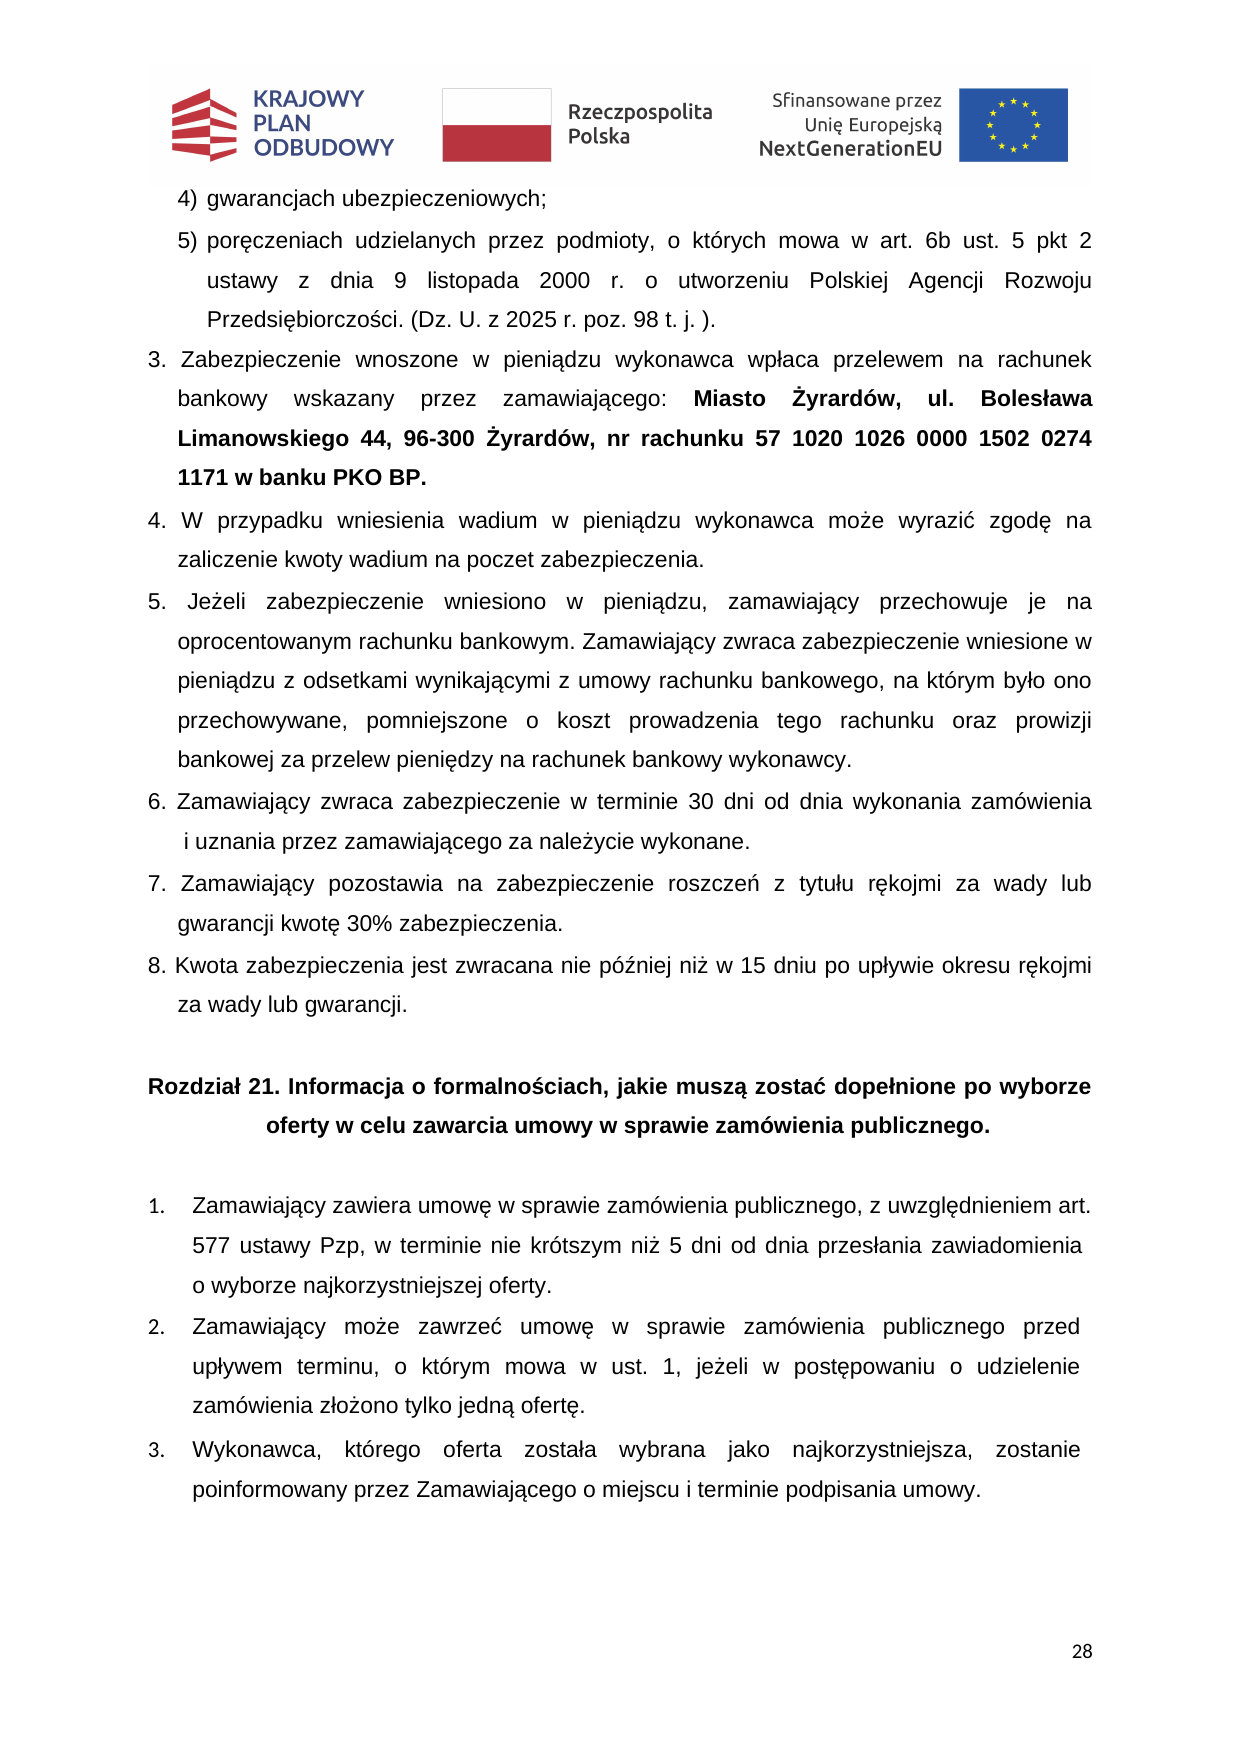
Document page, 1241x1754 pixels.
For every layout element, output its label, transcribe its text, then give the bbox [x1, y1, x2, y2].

text 5. Jeżeli zabezpieczenie wniesiono w pieniądzu, zamawiający przechowuje je na oprocentowanym rachunku bankowym. Zamawiający zwraca zabezpieczenie wniesione w pieniądzu z odsetkami wynikającymi z umowy rachunku bankowego, na którym było ono przechowywane, pomniejszone o koszt prowadzenia tego rachunku oraz prowizji bankowej za przelew pieniędzy na rachunek bankowy wykonawcy. [148, 588, 1093, 772]
list poręczeniach udzielanych przez podmioty, o których mowa w art. 6b ust. 5 pkt 2 ustawy z dnia 9 listopada 2000 r. o utworzeniu Polskiej Agencji Rozwoju Przedsiębiorczości. (Dz. U. z 2025 r. poz. 98 t. j. ). [177, 227, 1093, 333]
text 7. Zamawiający pozostawia na zabezpieczenie roszczeń z tytułu rękojmi za wady lub gwarancji kwotę 30% zabezpieczenia. [148, 870, 1093, 936]
text 8. Kwota zabezpieczenia jest zwracana nie później niż w 15 dniu po upływie okresu rękojmi za wady lub gwarancji. [148, 952, 1093, 1017]
list gwarancjach ubezpieczeniowych; [177, 185, 1093, 212]
picture [148, 65, 1092, 186]
list Wykonawca, którego oferta została wybrana jako najkorzystniejsza, zostanie poinformowany przez Zamawiającego o miejscu i terminie podpisania umowy. [148, 1435, 1081, 1502]
text 3. Zabezpieczenie wnoszone w pieniądzu wykonawca wpłaca przelewem na rachunek bankowy wskazany przez zamawiającego: Miasto Żyrardów, ul. Bolesława Limanowskiego 44, 96-300 Żyrardów, nr rachunku 57 1020 1026 0000 1502 0274 1171 w banku PKO BP. [148, 346, 1093, 491]
text Rozdział 21. Informacja o formalnościach, jakie muszą zostać dopełnione po wyborze oferty w celu zawarcia umowy w sprawie zamówienia publicznego. [148, 1073, 1093, 1139]
text 6. Zamawiający zwraca zabezpieczenie w terminie 30 dni od dnia wykonania zamówienia i uznania przez zamawiającego za należycie wykonane. [148, 788, 1093, 854]
list Zamawiający zawiera umowę w sprawie zamówienia publicznego, z uwzględnieniem art. 577 ustawy Pzp, w terminie nie krótszym niż 5 dni od dnia przesłania zawiadomienia o wyborze najkorzystniejszej oferty. [148, 1191, 1093, 1298]
list Zamawiający może zawrzeć umowę w sprawie zamówienia publicznego przed upływem terminu, o którym mowa w ust. 1, jeżeli w postępowaniu o udzielenie zamówienia złożono tylko jedną ofertę. [148, 1312, 1081, 1419]
text 4. W przypadku wniesienia wadium w pieniądzu wykonawca może wyrazić zgodę na zaliczenie kwoty wadium na poczet zabezpieczenia. [148, 507, 1093, 572]
